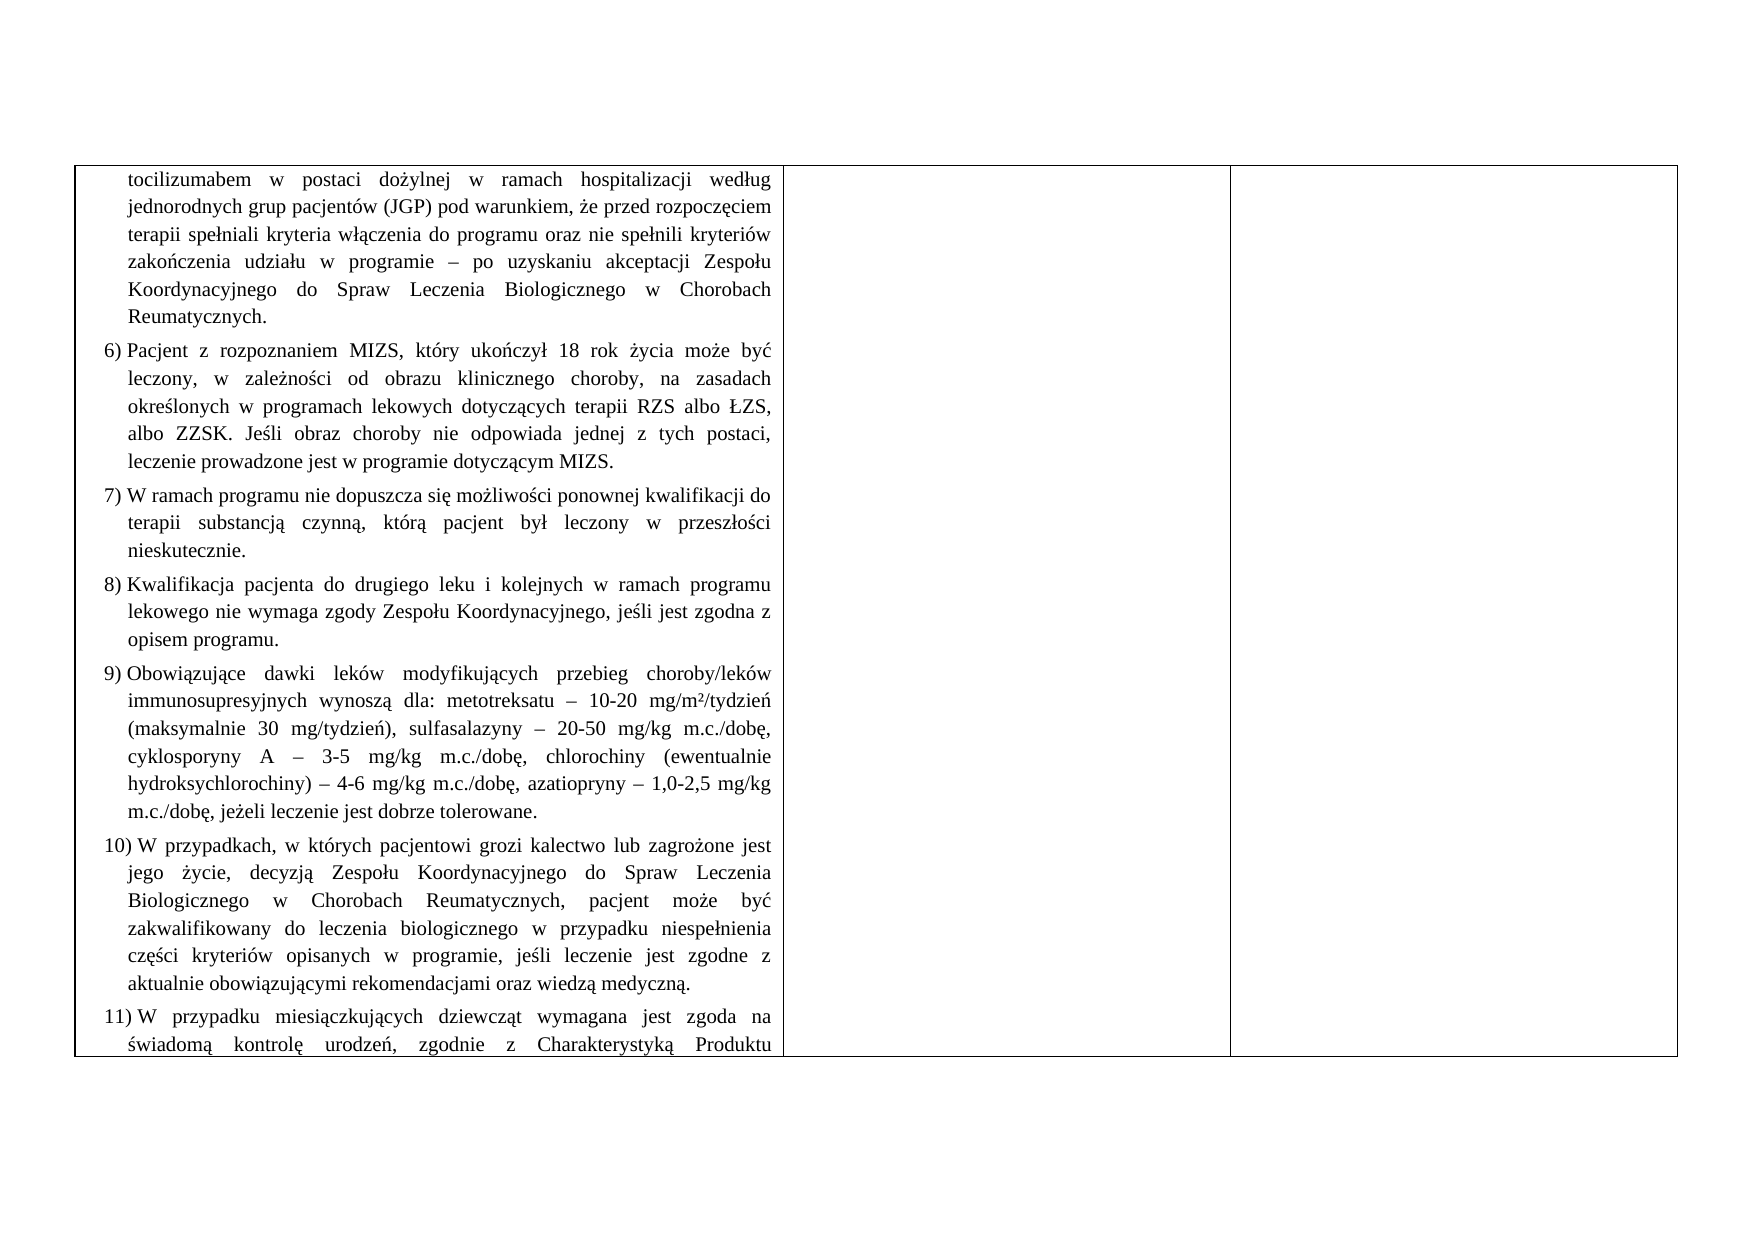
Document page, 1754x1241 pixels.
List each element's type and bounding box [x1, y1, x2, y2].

table_cell [76, 166, 783, 1056]
table_cell [1231, 166, 1677, 1056]
table_cell [784, 166, 1230, 1056]
